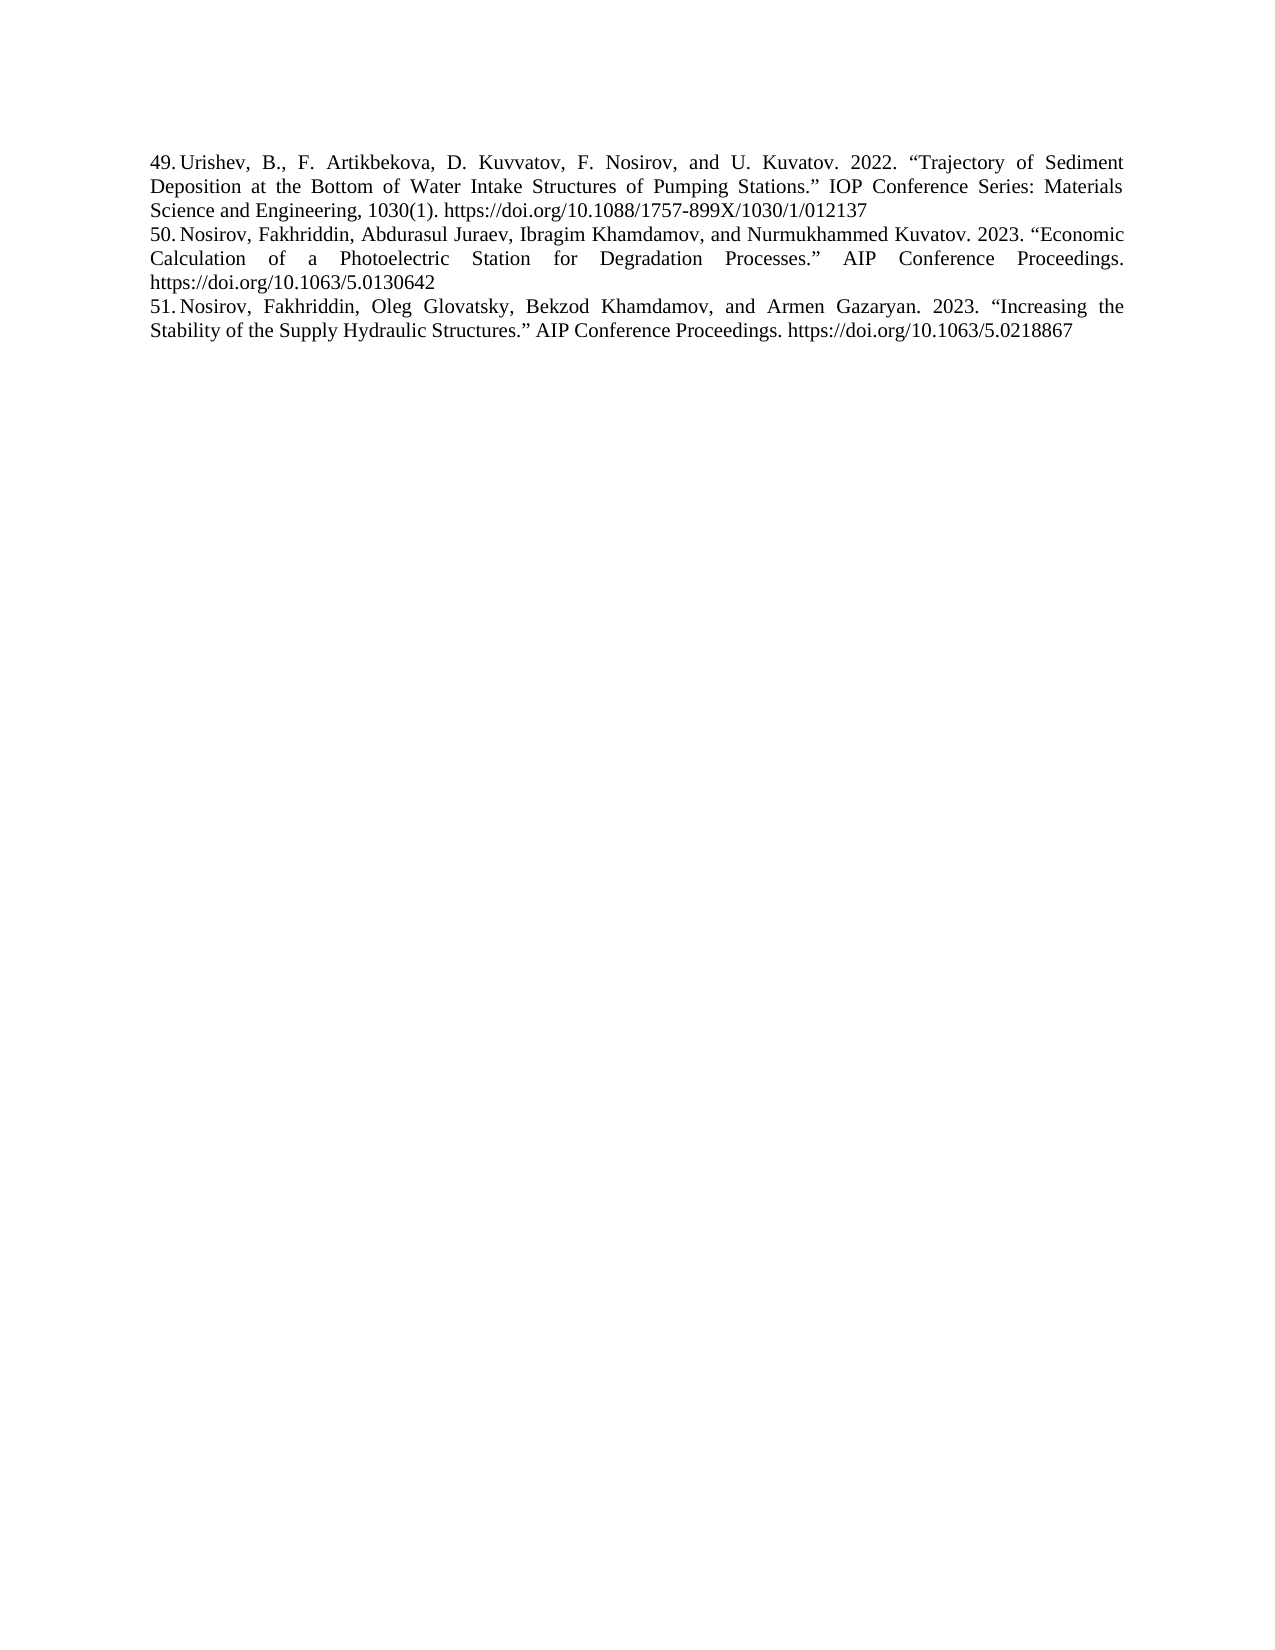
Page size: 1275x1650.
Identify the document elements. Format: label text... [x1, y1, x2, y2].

list Nosirov, Fakhriddin, Oleg Glovatsky, Bekzod Khamdamov, and Armen Gazaryan. 2023. “Increasing the Stability of the Supply Hydraulic Structures.” AIP Conference Proceedings. https://doi.org/10.1063/5.0218867 [150, 294, 1125, 342]
list Urishev, B., F. Artikbekova, D. Kuvvatov, F. Nosirov, and U. Kuvatov. 2022. “Trajectory of Sediment Deposition at the Bottom of Water Intake Structures of Pumping Stations.” IOP Conference Series: Materials Science and Engineering, 1030(1). https://doi.org/10.1088/1757-899X/1030/1/012137 [150, 150, 1125, 222]
list Nosirov, Fakhriddin, Abdurasul Juraev, Ibragim Khamdamov, and Nurmukhammed Kuvatov. 2023. “Economic Calculation of a Photoelectric Station for Degradation Processes.” AIP Conference Proceedings. https://doi.org/10.1063/5.0130642 [150, 222, 1125, 294]
